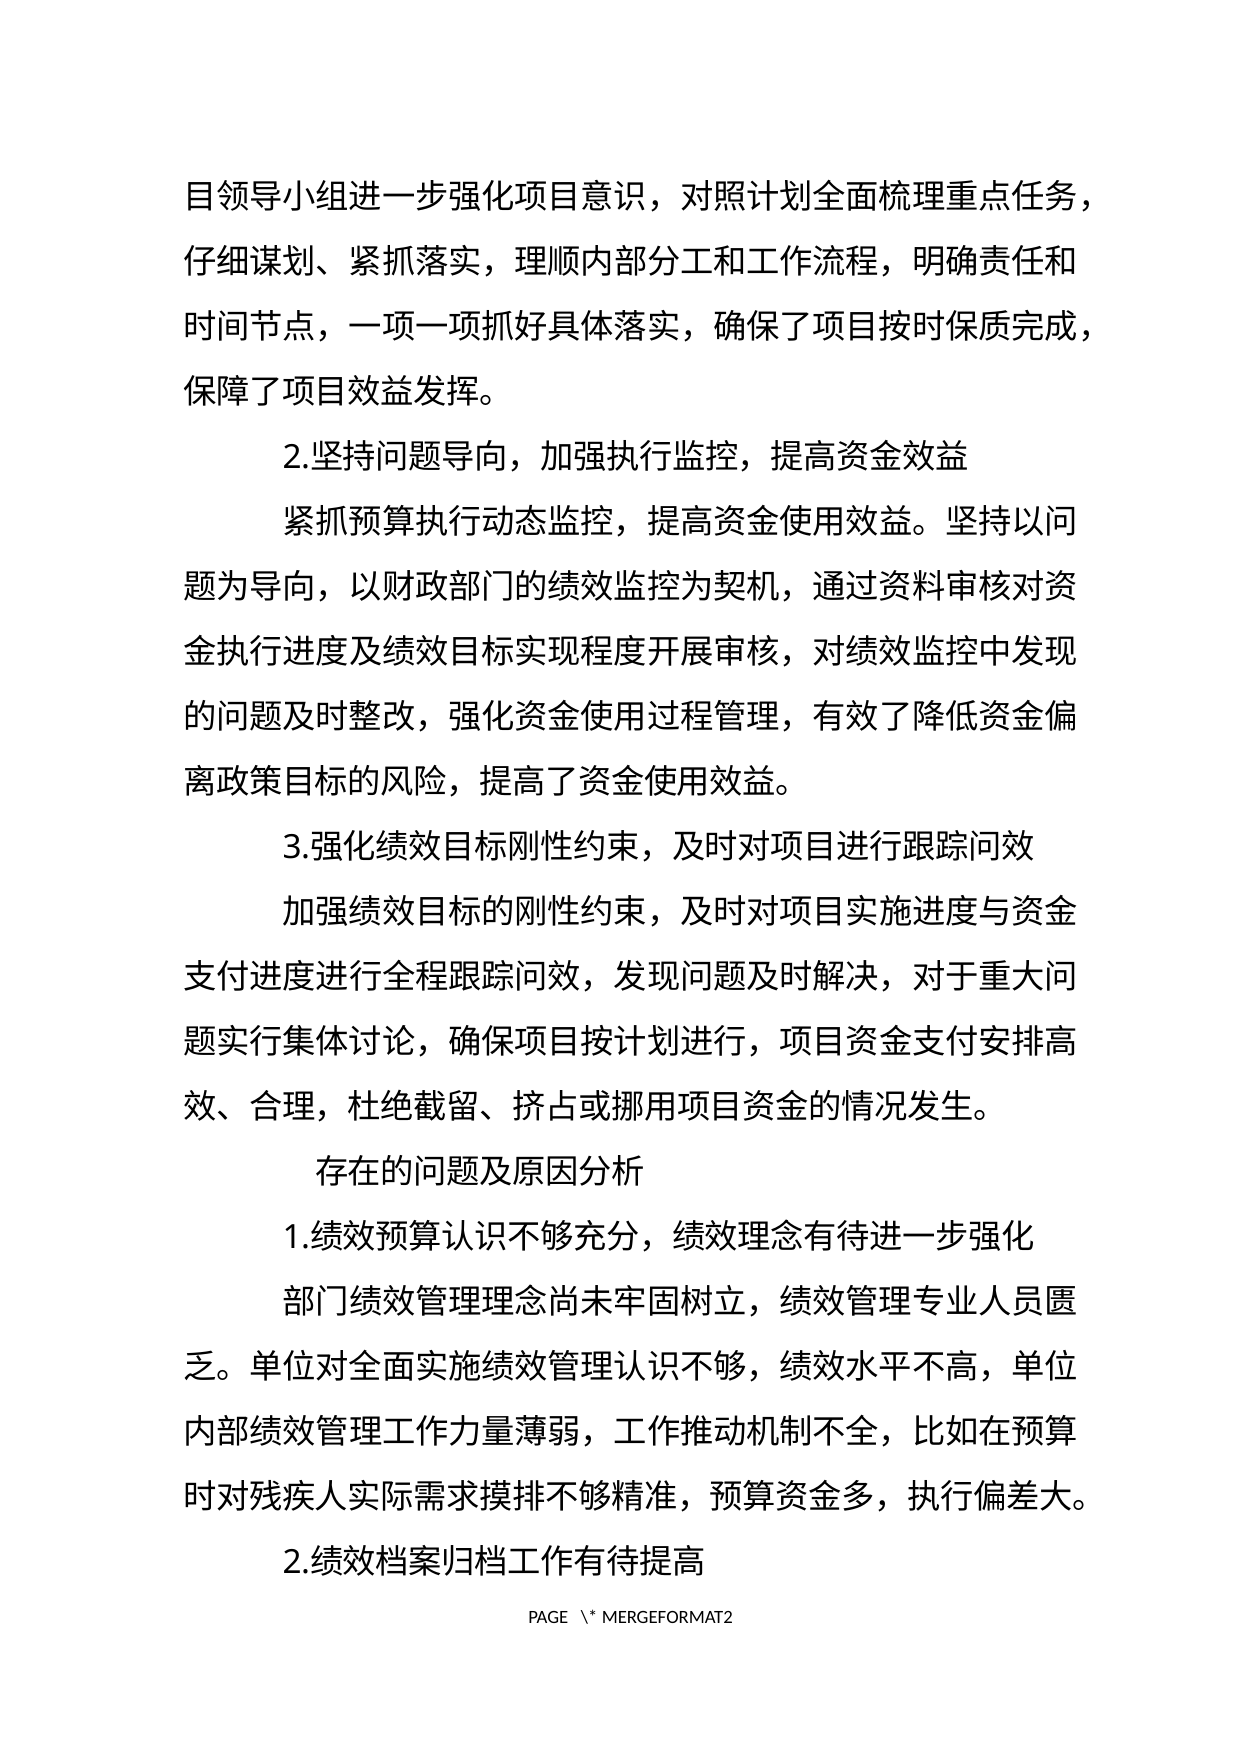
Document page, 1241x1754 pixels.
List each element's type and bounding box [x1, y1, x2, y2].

text [183, 162, 1078, 1592]
